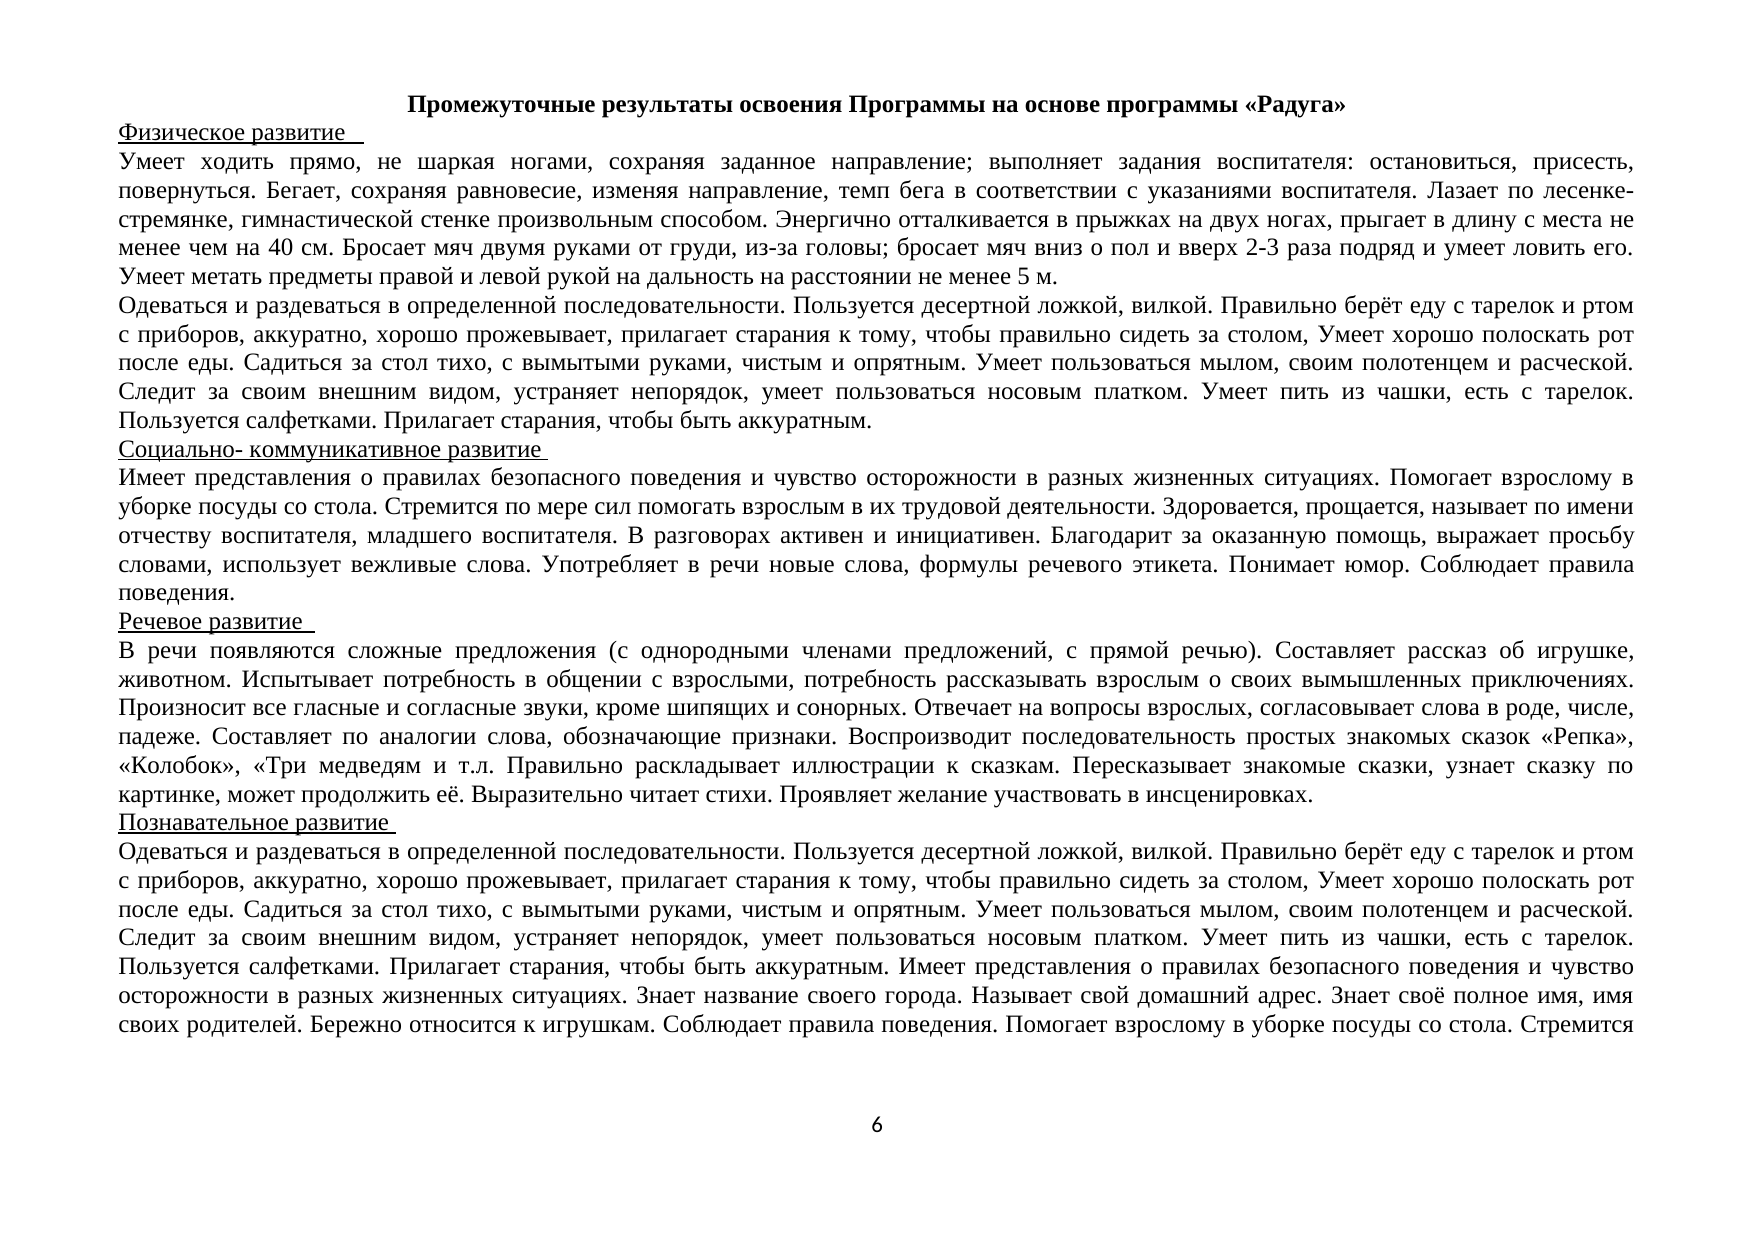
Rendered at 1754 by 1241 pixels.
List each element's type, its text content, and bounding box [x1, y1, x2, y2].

text Имеет представления о правилах безопасного поведения и чувство осторожности в разных жизненных ситуациях. Помогает взрослому в уборке посуды со стола. Стремится по мере сил помогать взрослым в их трудовой деятельности. Здоровается, прощается, называет по имени отчеству воспитателя, младшего воспитателя. В разговорах активен и инициативен. Благодарит за оказанную помощь, выражает просьбу словами, использует вежливые слова. Употребляет в речи новые слова, формулы речевого этикета. Понимает юмор. Соблюдает правила поведения. [118, 462, 1636, 606]
text Речевое развитие [118, 606, 1636, 635]
text Одеваться и раздеваться в определенной последовательности. Пользуется десертной ложкой, вилкой. Правильно берёт еду с тарелок и ртом с приборов, аккуратно, хорошо прожевывает, прилагает старания к тому, чтобы правильно сидеть за столом, Умеет хорошо полоскать рот после еды. Садиться за стол тихо, с вымытыми руками, чистым и опрятным. Умеет пользоваться мылом, своим полотенцем и расческой. Следит за своим внешним видом, устраняет непорядок, умеет пользоваться носовым платком. Умеет пить из чашки, есть с тарелок. Пользуется салфетками. Прилагает старания, чтобы быть аккуратным. [118, 290, 1636, 434]
text Познавательное развитие [118, 807, 1636, 836]
text Социально- коммуникативное развитие [118, 434, 1636, 462]
text Промежуточные результаты освоения Программы на основе программы «Радуга» [118, 89, 1636, 117]
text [118, 836, 1636, 1037]
text Физическое развитие [118, 117, 1636, 146]
text В речи появляются сложные предложения (с однородными членами предложений, с прямой речью). Составляет рассказ об игрушке, животном. Испытывает потребность в общении с взрослыми, потребность рассказывать взрослым о своих вымышленных приключениях. Произносит все гласные и согласные звуки, кроме шипящих и сонорных. Отвечает на вопросы взрослых, согласовывает слова в роде, числе, падеже. Составляет по аналогии слова, обозначающие признаки. Воспроизводит последовательность простых знакомых сказок «Репка», «Колобок», «Три медведям и т.л. Правильно раскладывает иллюстрации к сказкам. Пересказывает знакомые сказки, узнает сказку по картинке, может продолжить её. Выразительно читает стихи. Проявляет желание участвовать в инсценировках. [118, 635, 1636, 807]
text Умеет ходить прямо, не шаркая ногами, сохраняя заданное направление; выполняет задания воспитателя: остановиться, присесть, повернуться. Бегает, сохраняя равновесие, изменяя направление, темп бега в соответствии с указаниями воспитателя. Лазает по лесенке-стремянке, гимнастической стенке произвольным способом. Энергично отталкивается в прыжках на двух ногах, прыгает в длину с места не менее чем на 40 см. Бросает мяч двумя руками от груди, из-за головы; бросает мяч вниз о пол и вверх 2-3 раза подряд и умеет ловить его. Умеет метать предметы правой и левой рукой на дальность на расстоянии не менее 5 м. [118, 146, 1636, 290]
